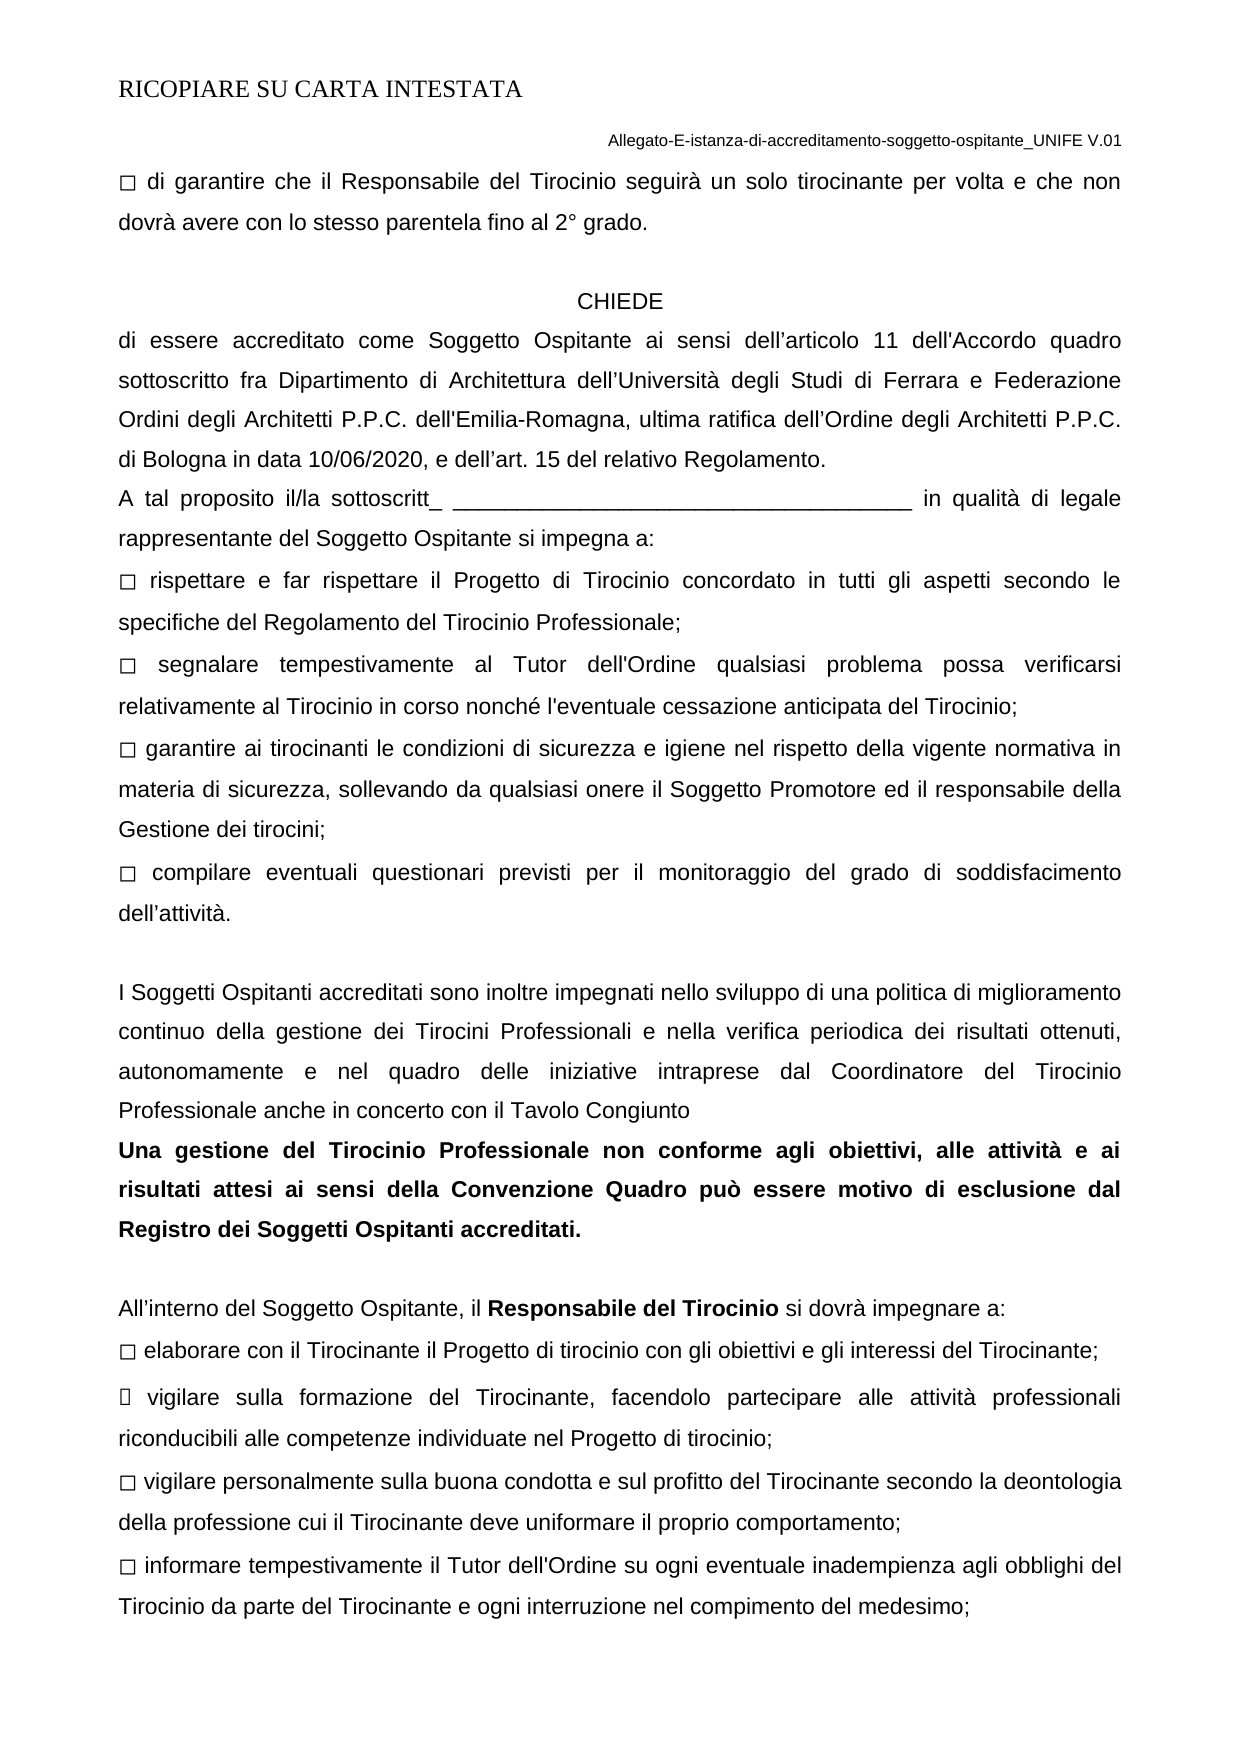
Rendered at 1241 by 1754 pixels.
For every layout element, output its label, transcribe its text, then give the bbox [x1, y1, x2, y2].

text di essere accreditato come Soggetto Ospitante ai sensi dell’articolo 11 dell'Accordo quadro sottoscritto fra Dipartimento di Architettura dell’Università degli Studi di Ferrara e Federazione Ordini degli Architetti P.P.C. dell'Emilia-Romagna, ultima ratifica dell’Ordine degli Architetti P.P.C. di Bologna in data 10/06/2020, e dell’art. 15 del relativo Regolamento. [118, 327, 1122, 472]
text ◻ vigilare personalmente sulla buona condotta e sul profitto del Tirocinante secondo la deontologia della professione cui il Tirocinante deve uniformare il proprio comportamento; [118, 1465, 1122, 1536]
text CHIEDE [118, 288, 1122, 314]
text All’interno del Soggetto Ospitante, il Responsabile del Tirocinio si dovrà impegnare a: [118, 1294, 1122, 1321]
text ◻ di garantire che il Responsabile del Tirocinio seguirà un solo tirocinante per volta e che non dovrà avere con lo stesso parentela fino al 2° grado. [118, 165, 1122, 235]
text ◻ informare tempestivamente il Tutor dell'Ordine su ogni eventuale inadempienza agli obblighi del Tirocinio da parte del Tirocinante e ogni interruzione nel compimento del medesimo; [118, 1549, 1122, 1619]
text ◻ segnalare tempestivamente al Tutor dell'Ordine qualsiasi problema possa verificarsi relativamente al Tirocinio in corso nonché l'eventuale cessazione anticipata del Tirocinio; [118, 648, 1122, 719]
text ◻ rispettare e far rispettare il Progetto di Tirocinio concordato in tutti gli aspetti secondo le specifiche del Regolamento del Tirocinio Professionale; [118, 564, 1122, 635]
text A tal proposito il/la sottoscritt_ ____________________________________ in qualità di legale rappresentante del Soggetto Ospitante si impegna a: [118, 485, 1122, 551]
text I Soggetti Ospitanti accreditati sono inoltre impegnati nello sviluppo di una politica di miglioramento continuo della gestione dei Tirocini Professionali e nella verifica periodica dei risultati ottenuti, autonomamente e nel quadro delle iniziative intraprese dal Coordinatore del Tirocinio Professionale anche in concerto con il Tavolo Congiunto [118, 979, 1122, 1123]
text ◻ garantire ai tirocinanti le condizioni di sicurezza e igiene nel rispetto della vigente normativa in materia di sicurezza, sollevando da qualsiasi onere il Soggetto Promotore ed il responsabile della Gestione dei tirocini; [118, 732, 1122, 842]
text ◻ elaborare con il Tirocinante il Progetto di tirocinio con gli obiettivi e gli interessi del Tirocinante; [118, 1334, 1122, 1365]
text Una gestione del Tirocinio Professionale non conforme agli obiettivi, alle attività e ai risultati attesi ai sensi della Convenzione Quadro può essere motivo di esclusione dal Registro dei Soggetti Ospitanti accreditati. [118, 1137, 1122, 1242]
text ◻ compilare eventuali questionari previsti per il monitoraggio del grado di soddisfacimento dell’attività. [118, 855, 1122, 926]
text 􀁸 vigilare sulla formazione del Tirocinante, facendolo partecipare alle attività professionali riconducibili alle competenze individuate nel Progetto di tirocinio; [118, 1381, 1122, 1452]
